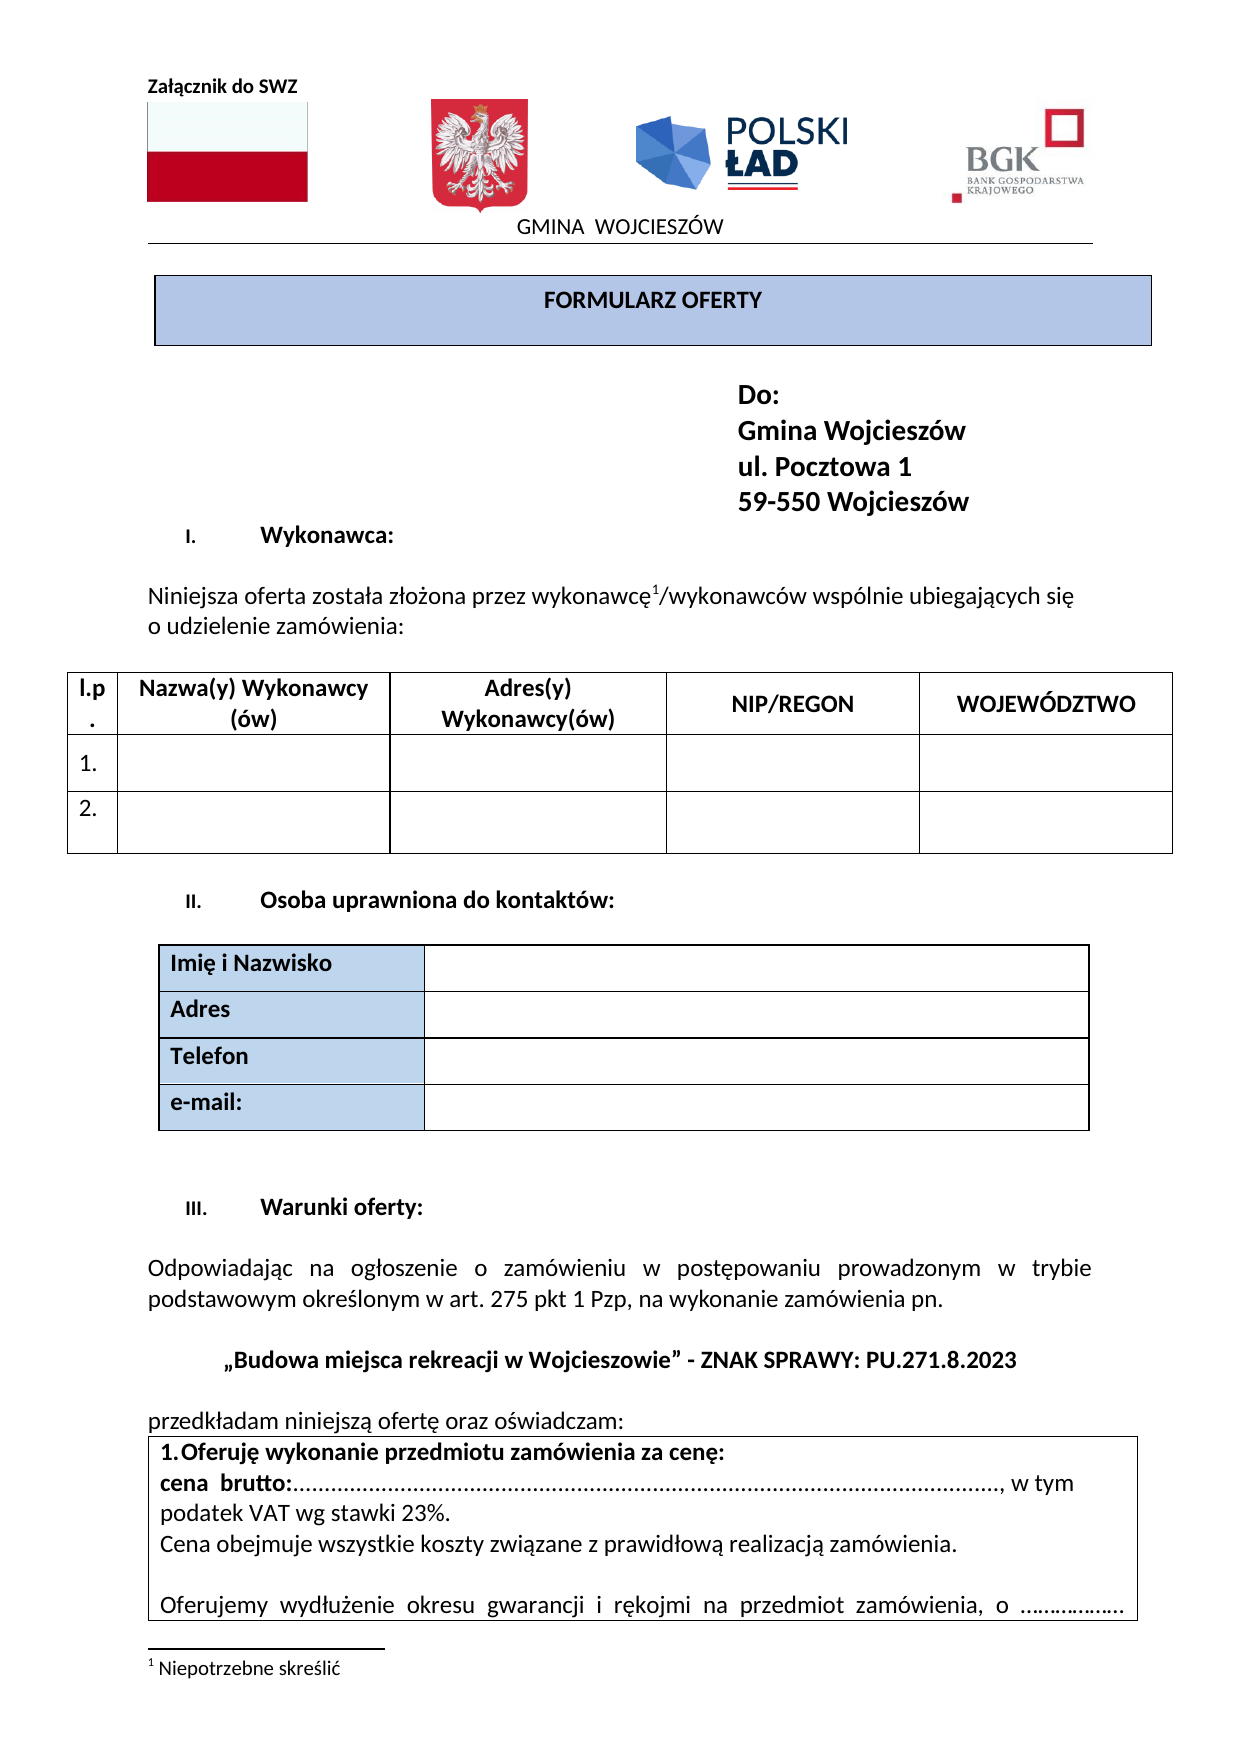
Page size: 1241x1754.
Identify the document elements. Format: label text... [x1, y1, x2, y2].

text Gmina Wojcieszów [738, 412, 1093, 448]
table_header Adres(y) Wykonawcy(ów) [391, 673, 666, 734]
table_header Nazwa(y) Wykonawcy (ów) [118, 673, 389, 734]
table_cell [391, 792, 666, 853]
table_cell e-mail: [160, 1085, 424, 1130]
table_cell [425, 1039, 1088, 1083]
text ul. Pocztowa 1 59-550 Wojcieszów [738, 448, 1093, 519]
table_header l.p. [68, 673, 117, 734]
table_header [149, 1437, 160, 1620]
table_header WOJEWÓDZTWO [920, 673, 1172, 734]
table_cell [118, 792, 389, 853]
table_cell Telefon [160, 1039, 424, 1083]
table_cell [118, 735, 389, 791]
text Niniejsza oferta została złożona przez wykonawcę/wykonawców wspólnie ubiegających się o udzielenie zamówienia: [148, 580, 1093, 641]
text przedkładam niniejszą ofertę oraz oświadczam: [148, 1405, 1093, 1436]
list Wykonawca: [185, 519, 1093, 549]
list Warunki oferty: [185, 1191, 1093, 1222]
text Do: [738, 376, 1093, 412]
picture [942, 99, 1093, 212]
table_cell [425, 992, 1088, 1037]
table_cell [425, 1085, 1088, 1130]
table_header FORMULARZ OFERTY [156, 276, 1151, 345]
table_cell 2. [68, 792, 117, 853]
table_cell [920, 792, 1172, 853]
table_cell [667, 792, 919, 853]
table_cell [920, 735, 1172, 791]
table_header [425, 946, 1088, 991]
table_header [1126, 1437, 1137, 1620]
table_cell 1. [68, 735, 117, 791]
table_cell [667, 735, 919, 791]
picture [636, 116, 847, 190]
table_header NIP/REGON [667, 673, 919, 734]
table_cell Adres [160, 992, 424, 1037]
picture [431, 99, 528, 213]
list Osoba uprawniona do kontaktów: [185, 884, 1093, 915]
picture [147, 102, 308, 202]
table_header Imię i Nazwisko [160, 946, 424, 991]
table_cell [391, 735, 666, 791]
text „Budowa miejsca rekreacji w Wojcieszowie” - ZNAK SPRAWY: PU.271.8.2023 [148, 1344, 1093, 1374]
text Odpowiadając na ogłoszenie o zamówieniu w postępowaniu prowadzonym w trybie podstawowym określonym w art. 275 pkt 1 Pzp, na wykonanie zamówienia pn. [148, 1252, 1093, 1313]
